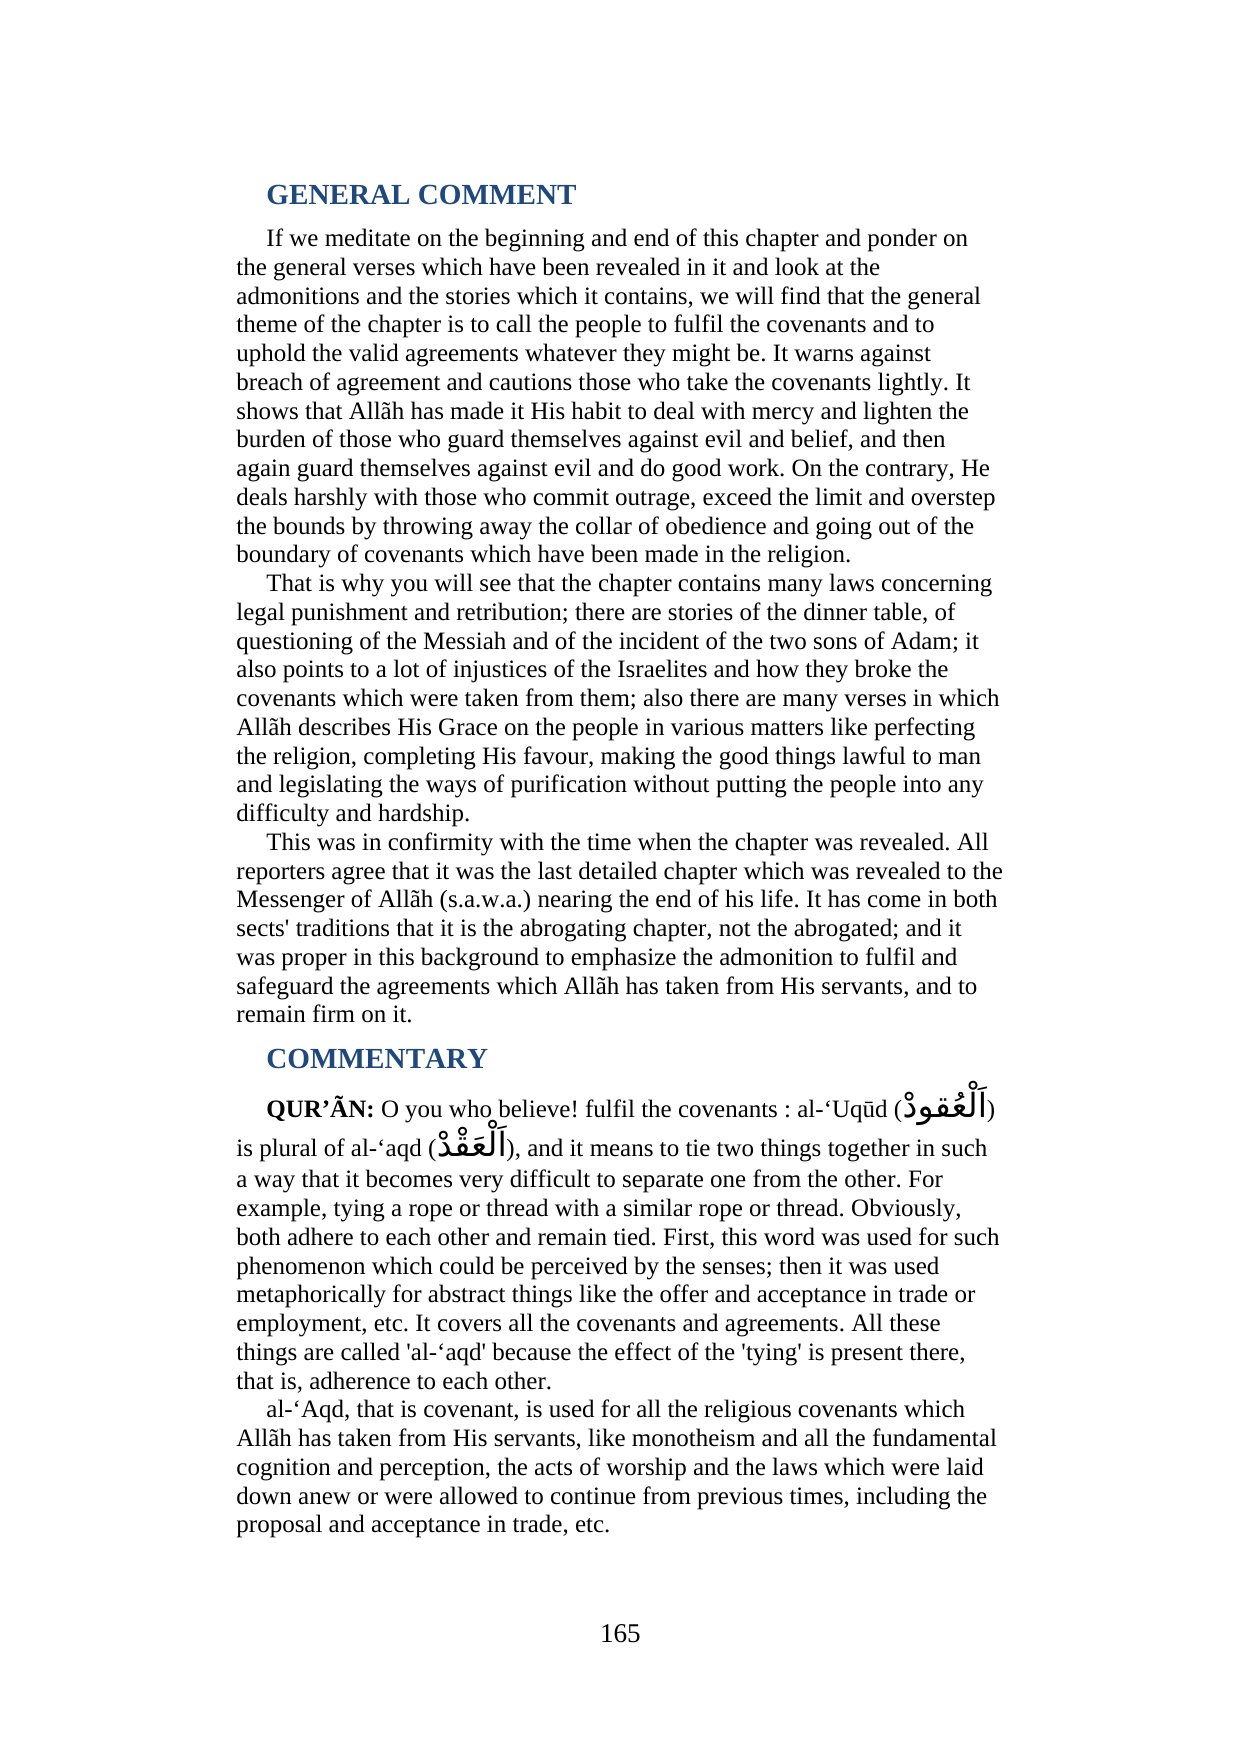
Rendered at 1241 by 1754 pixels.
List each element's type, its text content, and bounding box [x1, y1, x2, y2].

text If we meditate on the beginning and end of this chapter and ponder on the general verses which have been revealed in it and look at the admonitions and the stories which it contains, we will find that the general theme of the chapter is to call the people to fulfil the covenants and to uphold the valid agreements whatever they might be. It warns against breach of agreement and cautions those who take the covenants lightly. It shows that Allãh has made it His habit to deal with mercy and lighten the burden of those who guard themselves against evil and belief, and then again guard themselves against evil and do good work. On the contrary, He deals harshly with those who commit outrage, exceed the limit and overstep the bounds by throwing away the collar of obedience and going out of the boundary of covenants which have been made in the religion. [236, 223, 1004, 568]
text That is why you will see that the chapter contains many laws concerning legal punishment and retribution; there are stories of the dinner table, of questioning of the Messiah and of the incident of the two sons of Adam; it also points to a lot of injustices of the Israelites and how they broke the covenants which were taken from them; also there are many verses in which Allãh describes His Grace on the people in various matters like perfecting the religion, completing His favour, making the good things lawful to man and legislating the ways of purification without putting the people into any difficulty and hardship. [236, 568, 1004, 827]
subtitle COMMENTARY [236, 1041, 1004, 1074]
subtitle GENERAL COMMENT [236, 177, 1004, 211]
text QUR’ÃN: O you who believe! fulfil the covenants : al-‘Uqūd (اَلْعُقودْ) is plural of al-‘aqd (اَلْعَقْدْ), and it means to tie two things together in such a way that it becomes very difficult to separate one from the other. For example, tying a rope or thread with a similar rope or thread. Obviously, both adhere to each other and remain tied. First, this word was used for such phenomenon which could be perceived by the senses; then it was used metaphorically for abstract things like the offer and acceptance in trade or employment, etc. It covers all the covenants and agreements. All these things are called 'al-‘aqd' because the effect of the 'tying' is present there, that is, adherence to each other. [236, 1087, 1004, 1394]
text al-‘Aqd, that is covenant, is used for all the religious covenants which Allãh has taken from His servants, like monotheism and all the fundamental cognition and perception, the acts of worship and the laws which were laid down anew or were allowed to continue from previous times, including the proposal and acceptance in trade, etc. [236, 1394, 1004, 1538]
text This was in confirmity with the time when the chapter was revealed. All reporters agree that it was the last detailed chapter which was revealed to the Messenger of Allãh (s.a.w.a.) nearing the end of his life. It has come in both sects' traditions that it is the abrogating chapter, not the abrogated; and it was proper in this background to emphasize the admonition to fulfil and safeguard the agreements which Allãh has taken from His servants, and to remain firm on it. [236, 827, 1004, 1028]
